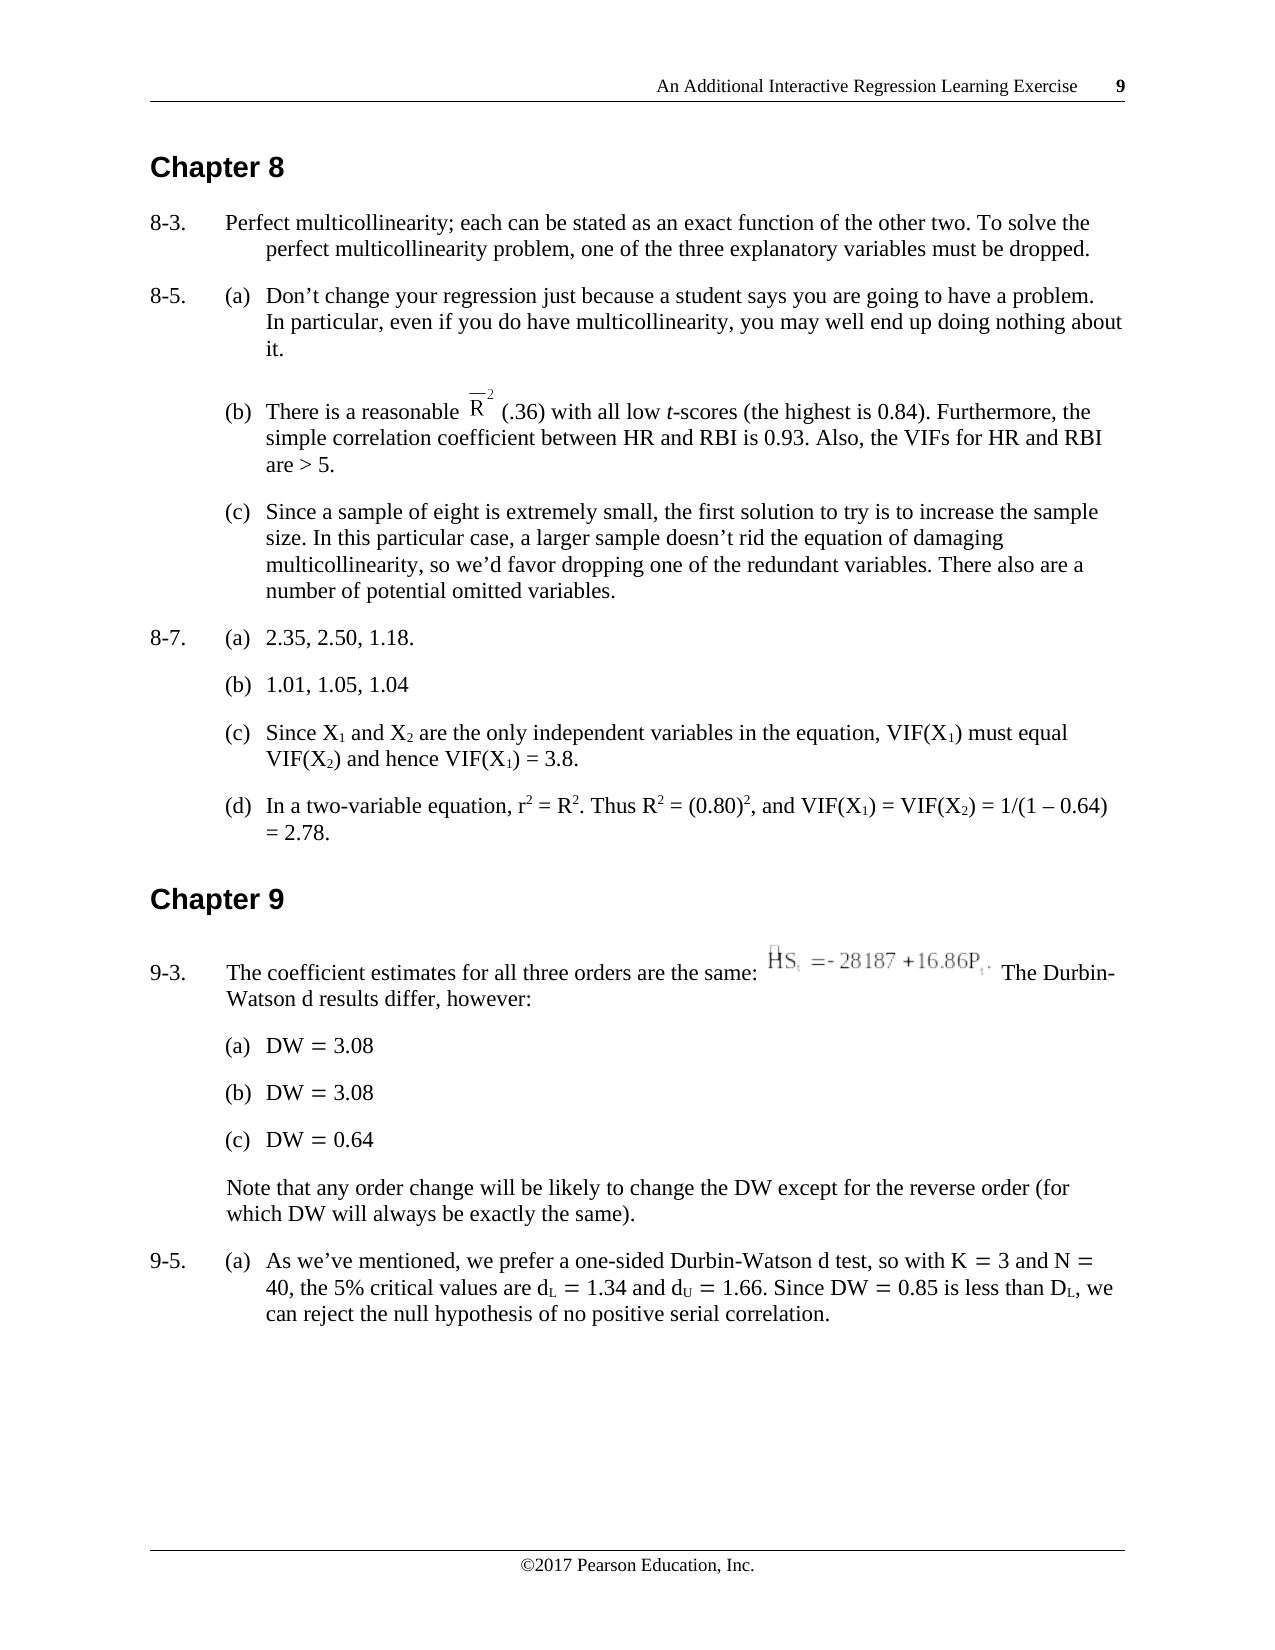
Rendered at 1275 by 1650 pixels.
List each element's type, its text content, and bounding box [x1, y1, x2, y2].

list (c) Since X1 and X2 are the only independent variables in the equation, VIF(X1) must equal VIF(X2) and hence VIF(X1) = 3.8. [150, 719, 1125, 771]
text Chapter 8 [150, 150, 1125, 183]
list (b) DW  3.08 [150, 1079, 1125, 1106]
list (a) DW  3.08 [150, 1032, 1125, 1058]
list (d) In a two-variable equation, r2 = R2. Thus R2 = (0.80)2, and VIF(X1) = VIF(X2) = 1/(1 – 0.64) = 2.78. [150, 792, 1125, 845]
list 9-3. The coefficient estimates for all three orders are the same: The Durbin- Watson d results differ, however: [150, 941, 1125, 1011]
list 8-7. (a) 2.35, 2.50, 1.18. [150, 624, 1125, 651]
list (b) 1.01, 1.05, 1.04 [150, 671, 1125, 698]
list (c) DW  0.64 [150, 1127, 1125, 1153]
list (c) Since a sample of eight is extremely small, the first solution to try is to increase the sample size. In this particular case, a larger sample doesn’t rid the equation of damaging multicollinearity, so we’d favor dropping one of the redundant variables. There also are a number of potential omitted variables. [150, 498, 1125, 603]
text Chapter 9 [150, 882, 1125, 916]
list (b) There is a reasonable (.36) with all low t-scores (the highest is 0.84). Furthermore, the simple correlation coefficient between HR and RBI is 0.93. Also, the VIFs for HR and RBI are > 5. [150, 382, 1125, 477]
list 8-5. (a) Don’t change your regression just because a student says you are going to have a problem. In particular, even if you do have multicollinearity, you may well end up doing nothing about it. [150, 282, 1125, 361]
list 9-5. (a) As we’ve mentioned, we prefer a one-sided Durbin-Watson d test, so with K  3 and N  40, the 5% critical values are dL  1.34 and dU  1.66. Since DW  0.85 is less than DL, we can reject the null hypothesis of no positive serial correlation. [150, 1247, 1125, 1326]
list 8-3. Perfect multicollinearity; each can be stated as an exact function of the other two. To solve the perfect multicollinearity problem, one of the three explanatory variables must be dropped. [150, 208, 1125, 261]
list Note that any order change will be likely to change the DW except for the reverse order (for which DW will always be exactly the same). [150, 1174, 1125, 1226]
